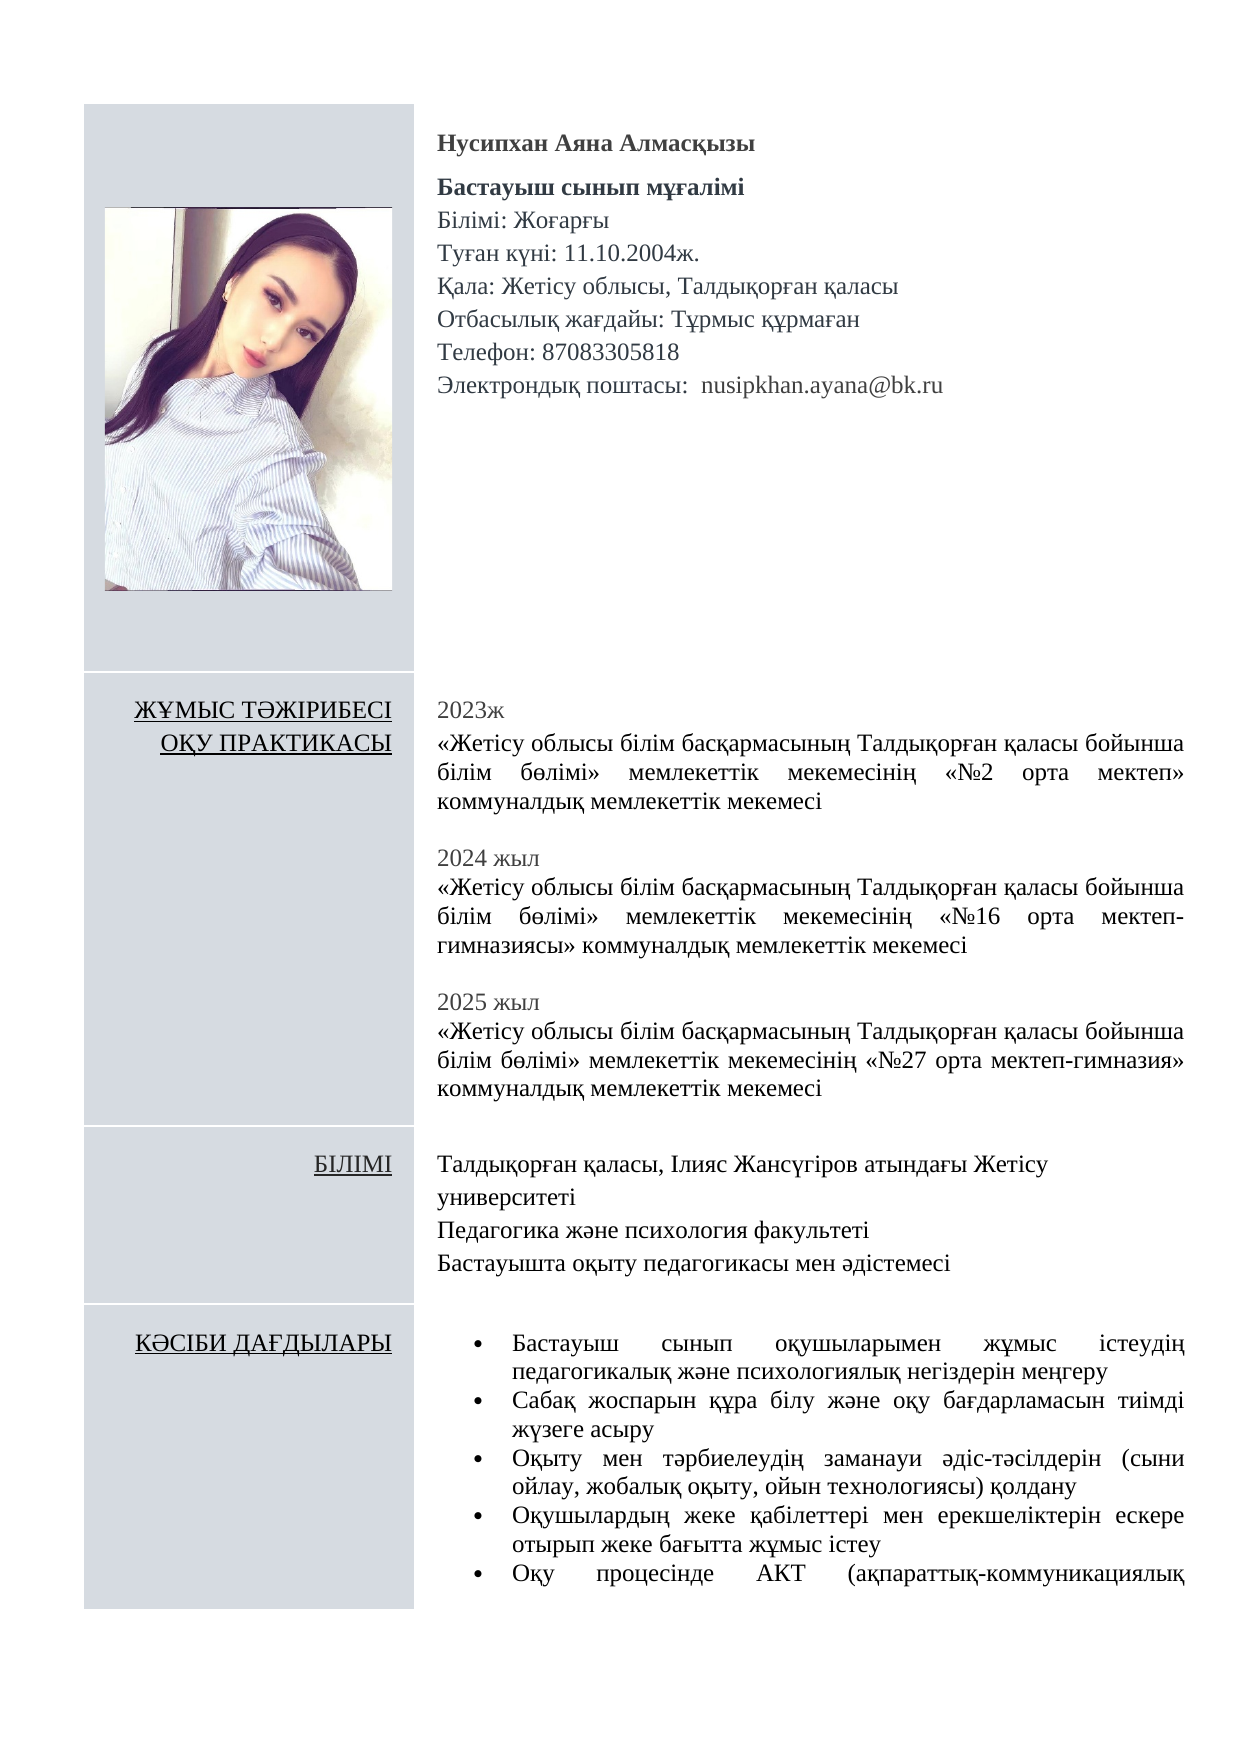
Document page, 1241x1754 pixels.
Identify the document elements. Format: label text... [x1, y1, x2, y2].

picture [104, 207, 393, 591]
table_cell ЖҰМЫС ТӘЖІРИБЕСІ ОҚУ ПРАКТИКАСЫ [84, 673, 414, 1125]
table_cell 2023ж «Жетісу облысы білім басқармасының Талдықорған қаласы бойынша білім бөлімі» мемлекеттік мекемесінің «№2 орта мектеп» коммуналдық мемлекеттік мекемесі 2024 жыл «Жетісу облысы білім басқармасының Талдықорған қаласы бойынша білім бөлімі» мемлекеттік мекемесінің «№16 орта мектеп-гимназиясы» коммуналдық мемлекеттік мекемесі 2025 жыл «Жетісу облысы білім басқармасының Талдықорған қаласы бойынша білім бөлімі» мемлекеттік мекемесінің «№27 орта мектеп-гимназия» коммуналдық мемлекеттік мекемесі [416, 673, 1206, 1125]
table_cell Талдықорған қаласы, Ілияс Жансүгіров атындағы Жетісу университеті Педагогика және психология факультеті Бастауышта оқыту педагогикасы мен әдістемесі [416, 1127, 1206, 1303]
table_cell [416, 1305, 1206, 1609]
table_header [84, 104, 414, 671]
table_cell БІЛІМІ [84, 1127, 414, 1303]
table_header Нусипхан Аяна Алмасқызы Бастауыш сынып мұғалімі Білімі: Жоғарғы Туған күні: 11.10.2004ж. Қала: Жетісу облысы, Талдықорған қаласы Отбасылық жағдайы: Тұрмыс құрмаған Телефон: 87083305818 Электрондық поштасы: nusipkhan.ayana@bk.ru [416, 106, 1206, 671]
table_cell КӘСІБИ ДАҒДЫЛАРЫ [84, 1305, 414, 1609]
